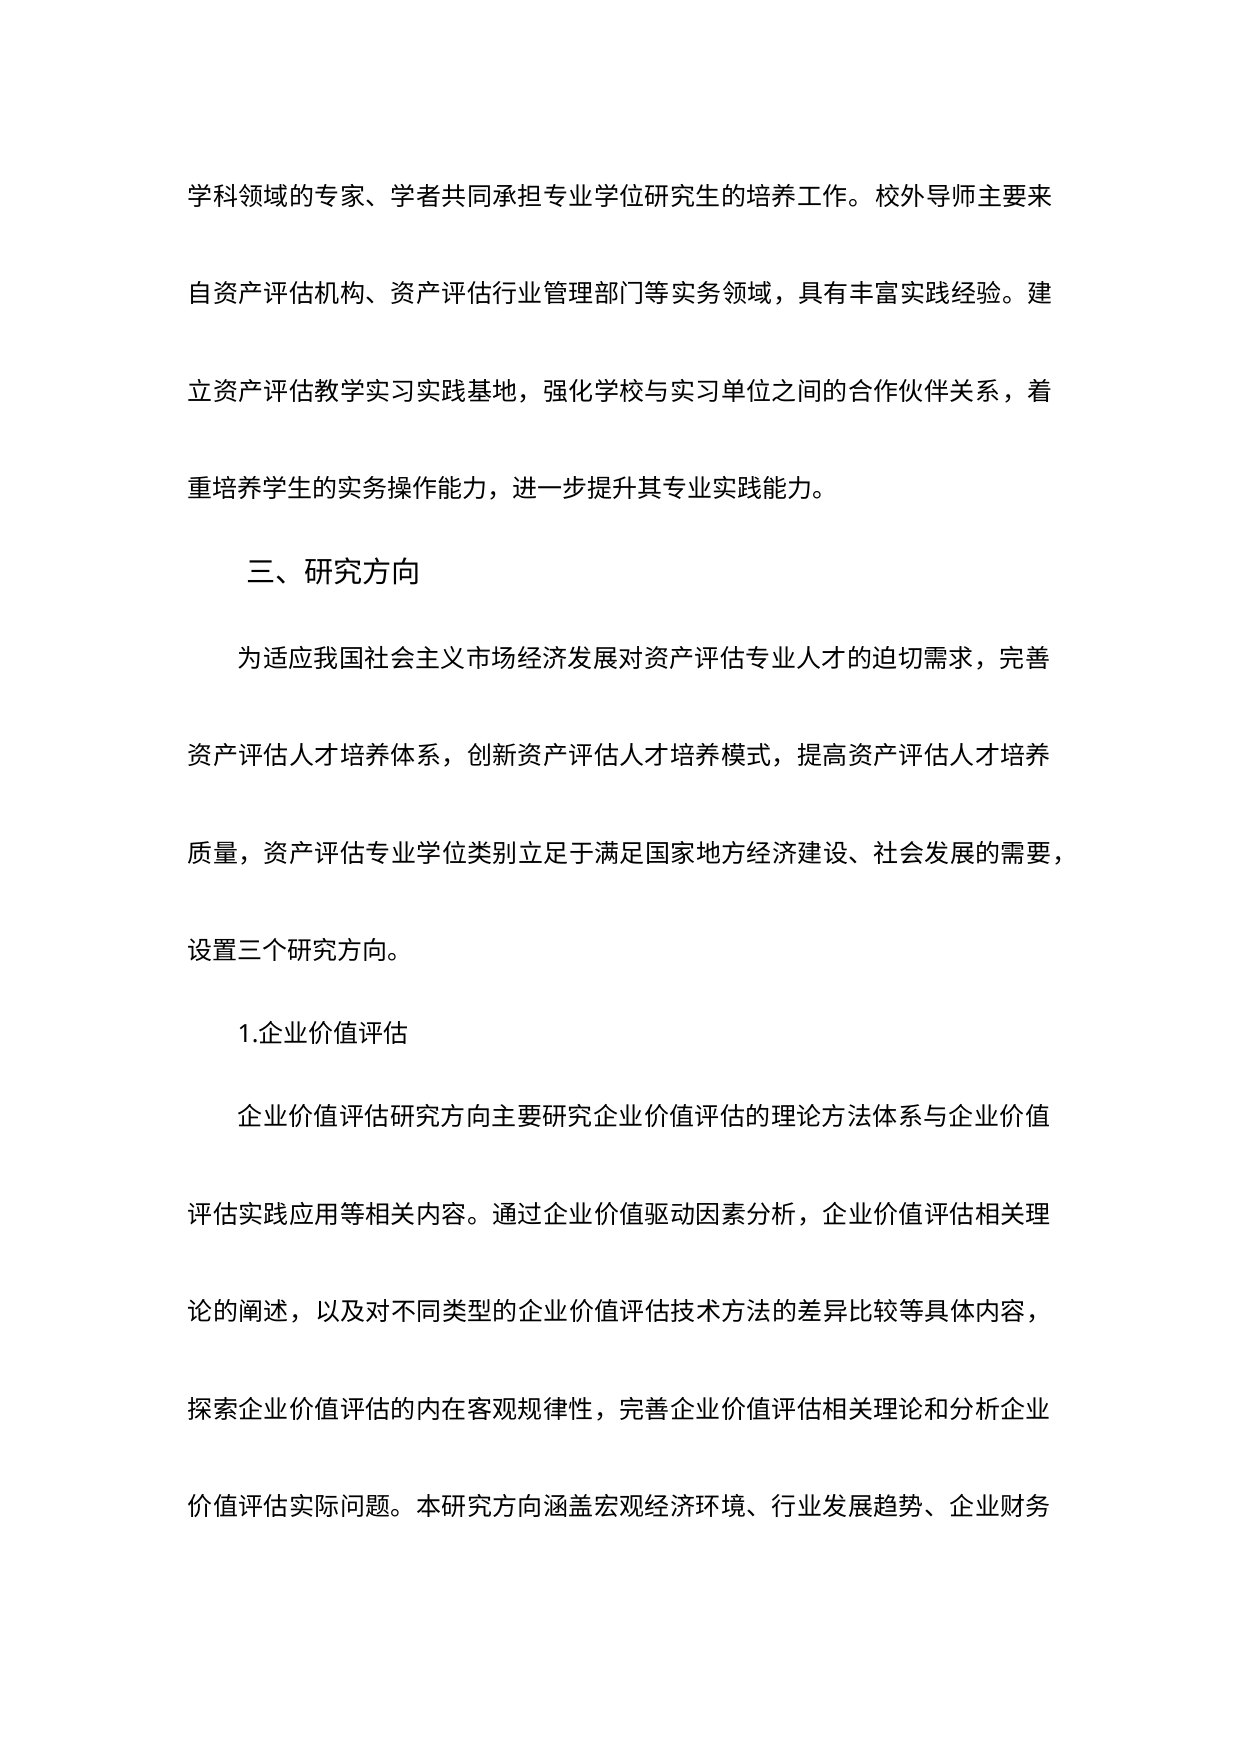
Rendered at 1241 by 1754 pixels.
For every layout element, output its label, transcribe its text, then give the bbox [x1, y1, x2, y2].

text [187, 1082, 1053, 1537]
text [187, 162, 1053, 519]
text 三、研究方向 [187, 538, 1053, 603]
text 1.企业价值评估 [187, 999, 1053, 1064]
text 为适应我国社会主义市场经济发展对资产评估专业人才的迫切需求，完善资产评估人才培养体系，创新资产评估人才培养模式，提高资产评估人才培养质量，资产评估专业学位类别立足于满足国家地方经济建设、社会发展的需要，设置三个研究方向。 [187, 624, 1053, 981]
